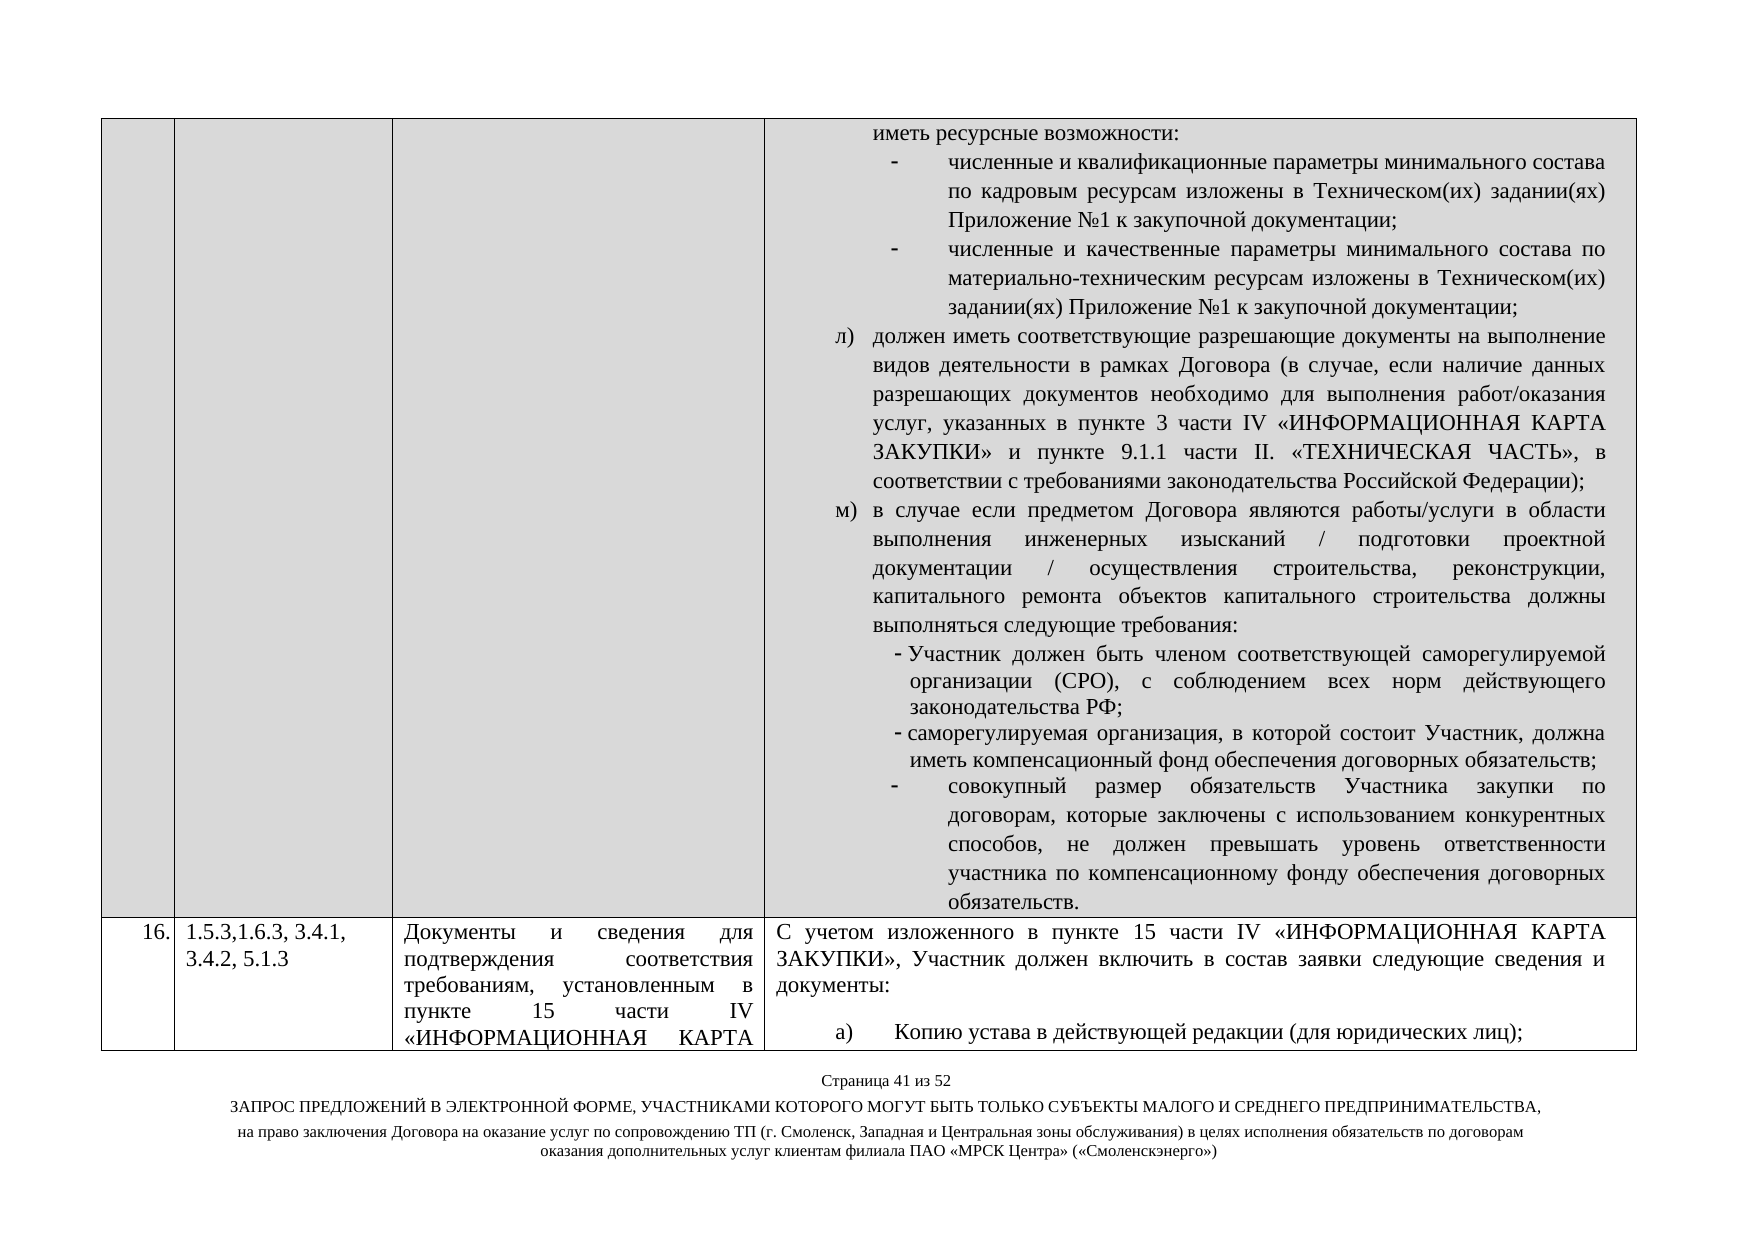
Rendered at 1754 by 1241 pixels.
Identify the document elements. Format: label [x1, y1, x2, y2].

table_cell [175, 119, 392, 917]
table_cell [102, 119, 174, 917]
table_cell [393, 119, 764, 917]
table_cell [175, 918, 392, 1050]
table_cell [393, 918, 764, 1050]
table_cell [102, 918, 174, 1050]
table_cell [765, 119, 1636, 917]
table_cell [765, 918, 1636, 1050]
